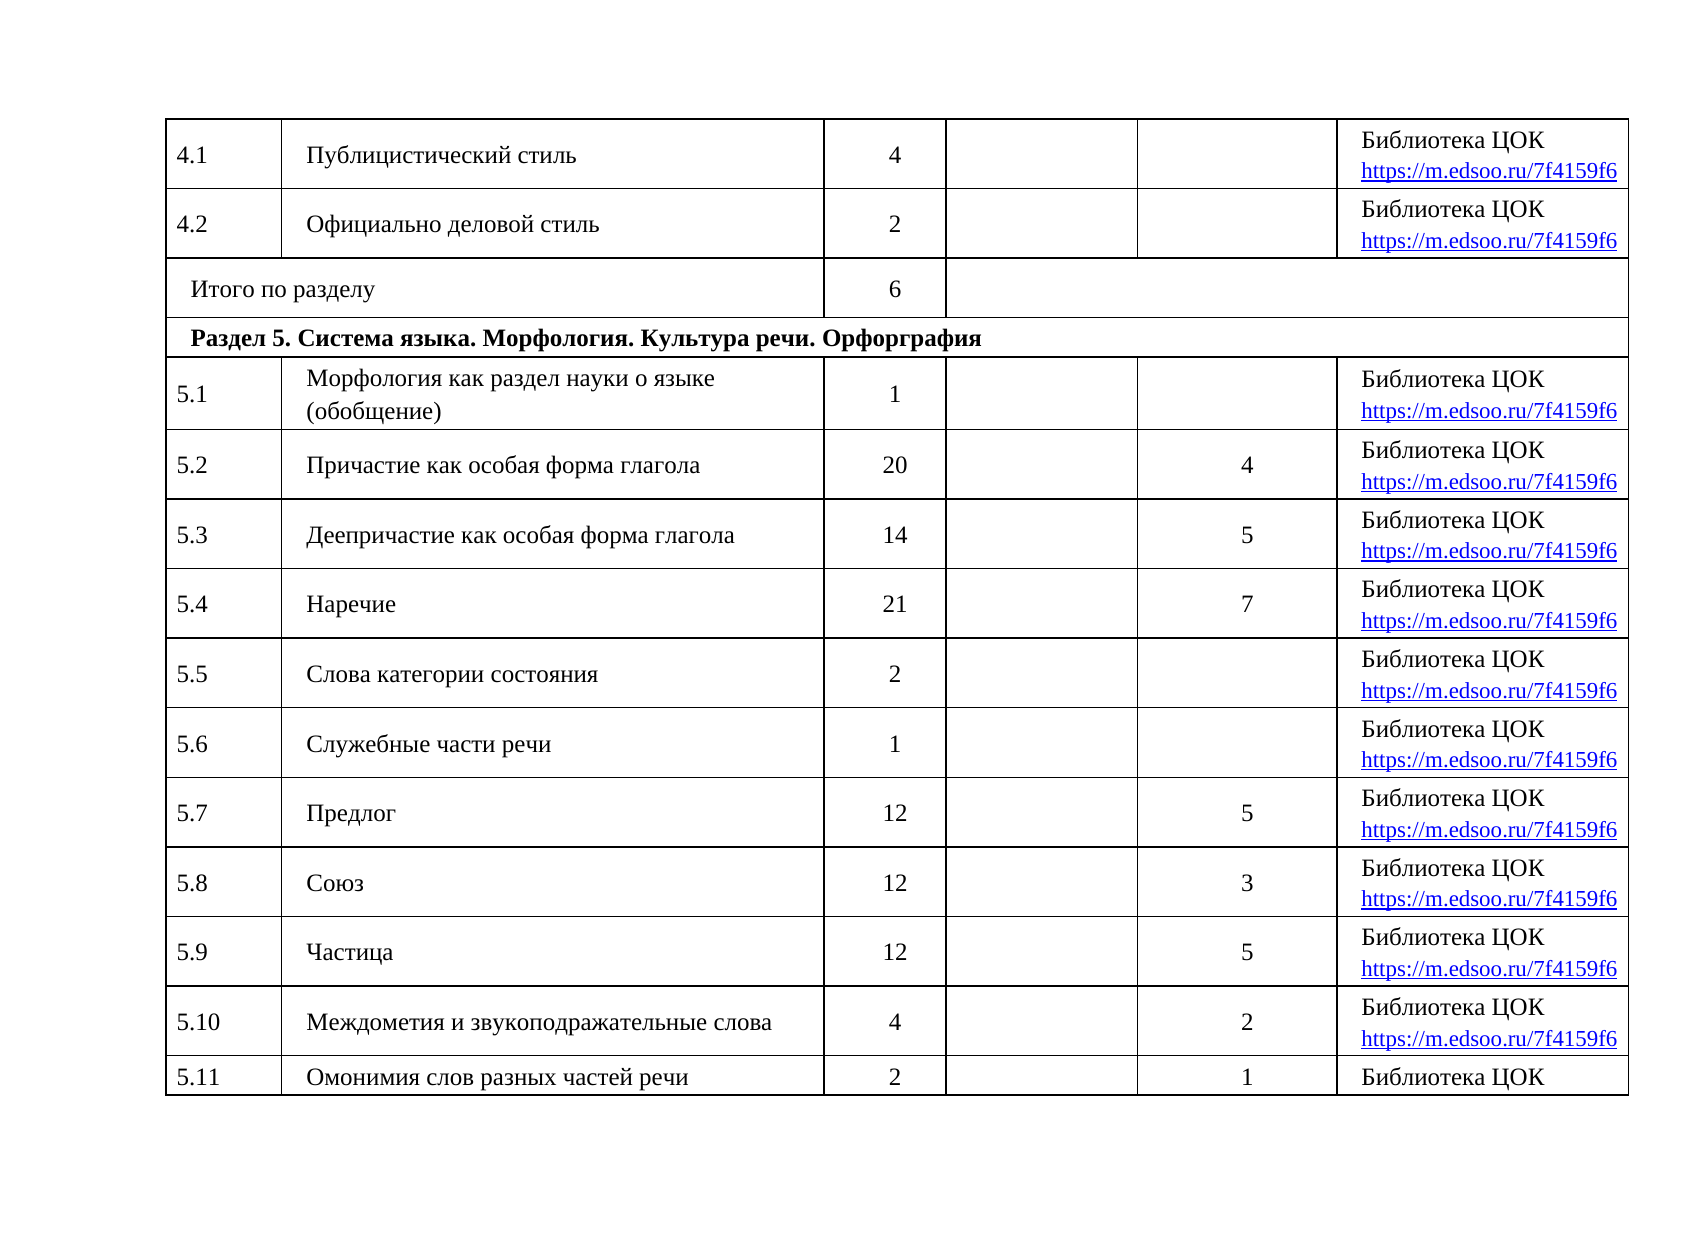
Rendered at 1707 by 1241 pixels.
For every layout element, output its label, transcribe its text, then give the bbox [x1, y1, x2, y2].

table_cell 2 [1138, 987, 1336, 1055]
table_cell [1138, 708, 1336, 776]
table_cell 5.4 [167, 569, 281, 637]
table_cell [1338, 1056, 1628, 1094]
table_cell 5.7 [167, 778, 281, 846]
table_cell Библиотека ЦОК https://m.edsoo.ru/7f4159f6 [1338, 917, 1628, 985]
table_cell 7 [1138, 569, 1336, 637]
table_cell Библиотека ЦОК https://m.edsoo.ru/7f4159f6 [1338, 358, 1628, 428]
table_cell 12 [825, 848, 945, 916]
table_cell 6 [825, 259, 945, 317]
table_cell Раздел 5. Система языка. Морфология. Культура речи. Орфорграфия [167, 318, 1628, 356]
table_cell [947, 430, 1137, 498]
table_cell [1338, 120, 1628, 188]
table_cell 4 [1138, 430, 1336, 498]
table_cell Морфология как раздел науки о языке (обобщение) [282, 358, 823, 428]
table_cell [947, 259, 1628, 317]
table_cell [1138, 358, 1336, 428]
table_cell 5.9 [167, 917, 281, 985]
table_cell 5 [1138, 500, 1336, 568]
table_cell 5.3 [167, 500, 281, 568]
table_cell 2 [825, 1056, 945, 1094]
table_cell [1138, 189, 1336, 257]
table_cell 5 [1138, 917, 1336, 985]
table_cell Публицистический стиль [282, 120, 823, 188]
table_cell [947, 708, 1137, 776]
table_cell [1138, 120, 1336, 188]
table_cell 4 [825, 987, 945, 1055]
table_cell 20 [825, 430, 945, 498]
table_cell 1 [825, 358, 945, 428]
table_cell Служебные части речи [282, 708, 823, 776]
table_cell Деепричастие как особая форма глагола [282, 500, 823, 568]
table_cell Библиотека ЦОК https://m.edsoo.ru/7f4159f6 [1338, 708, 1628, 776]
table_cell Союз [282, 848, 823, 916]
table_cell [947, 358, 1137, 428]
table_cell [947, 569, 1137, 637]
table_cell Библиотека ЦОК https://m.edsoo.ru/7f4159f6 [1338, 848, 1628, 916]
table_cell 5.6 [167, 708, 281, 776]
table_cell Причастие как особая форма глагола [282, 430, 823, 498]
table_cell Библиотека ЦОК https://m.edsoo.ru/7f4159f6 [1338, 778, 1628, 846]
table_cell 2 [825, 189, 945, 257]
table_cell Библиотека ЦОК https://m.edsoo.ru/7f4159f6 [1338, 430, 1628, 498]
table_cell 5.11 [167, 1056, 281, 1094]
table_cell 4 [825, 120, 945, 188]
table_cell 1 [1138, 1056, 1336, 1094]
table_cell Библиотека ЦОК https://m.edsoo.ru/7f4159f6 [1338, 500, 1628, 568]
table_cell [947, 120, 1137, 188]
table_cell [947, 1056, 1137, 1094]
table_cell [947, 917, 1137, 985]
table_cell Частица [282, 917, 823, 985]
table_cell [947, 189, 1137, 257]
table_cell [947, 639, 1137, 707]
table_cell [1338, 189, 1628, 257]
table_cell 2 [825, 639, 945, 707]
table_cell Междометия и звукоподражательные слова [282, 987, 823, 1055]
table_cell 5.2 [167, 430, 281, 498]
table_cell 12 [825, 917, 945, 985]
table_cell 1 [825, 708, 945, 776]
table_cell 5 [1138, 778, 1336, 846]
table_cell Слова категории состояния [282, 639, 823, 707]
table_cell 5.5 [167, 639, 281, 707]
table_cell 5.1 [167, 358, 281, 428]
table_cell Библиотека ЦОК https://m.edsoo.ru/7f4159f6 [1338, 639, 1628, 707]
table_cell [1138, 639, 1336, 707]
table_cell 4.1 [167, 120, 281, 188]
table_cell Итого по разделу [167, 259, 823, 317]
table_cell Предлог [282, 778, 823, 846]
table_cell 5.10 [167, 987, 281, 1055]
table_cell [947, 987, 1137, 1055]
table_cell 14 [825, 500, 945, 568]
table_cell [282, 1056, 823, 1094]
table_cell Официально деловой стиль [282, 189, 823, 257]
table_cell Наречие [282, 569, 823, 637]
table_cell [1338, 987, 1628, 1055]
table_cell 21 [825, 569, 945, 637]
table_cell 3 [1138, 848, 1336, 916]
table_cell 4.2 [167, 189, 281, 257]
table_cell 12 [825, 778, 945, 846]
table_cell [947, 778, 1137, 846]
table_cell [947, 848, 1137, 916]
table_cell 5.8 [167, 848, 281, 916]
table_cell Библиотека ЦОК https://m.edsoo.ru/7f4159f6 [1338, 569, 1628, 637]
table_cell [947, 500, 1137, 568]
